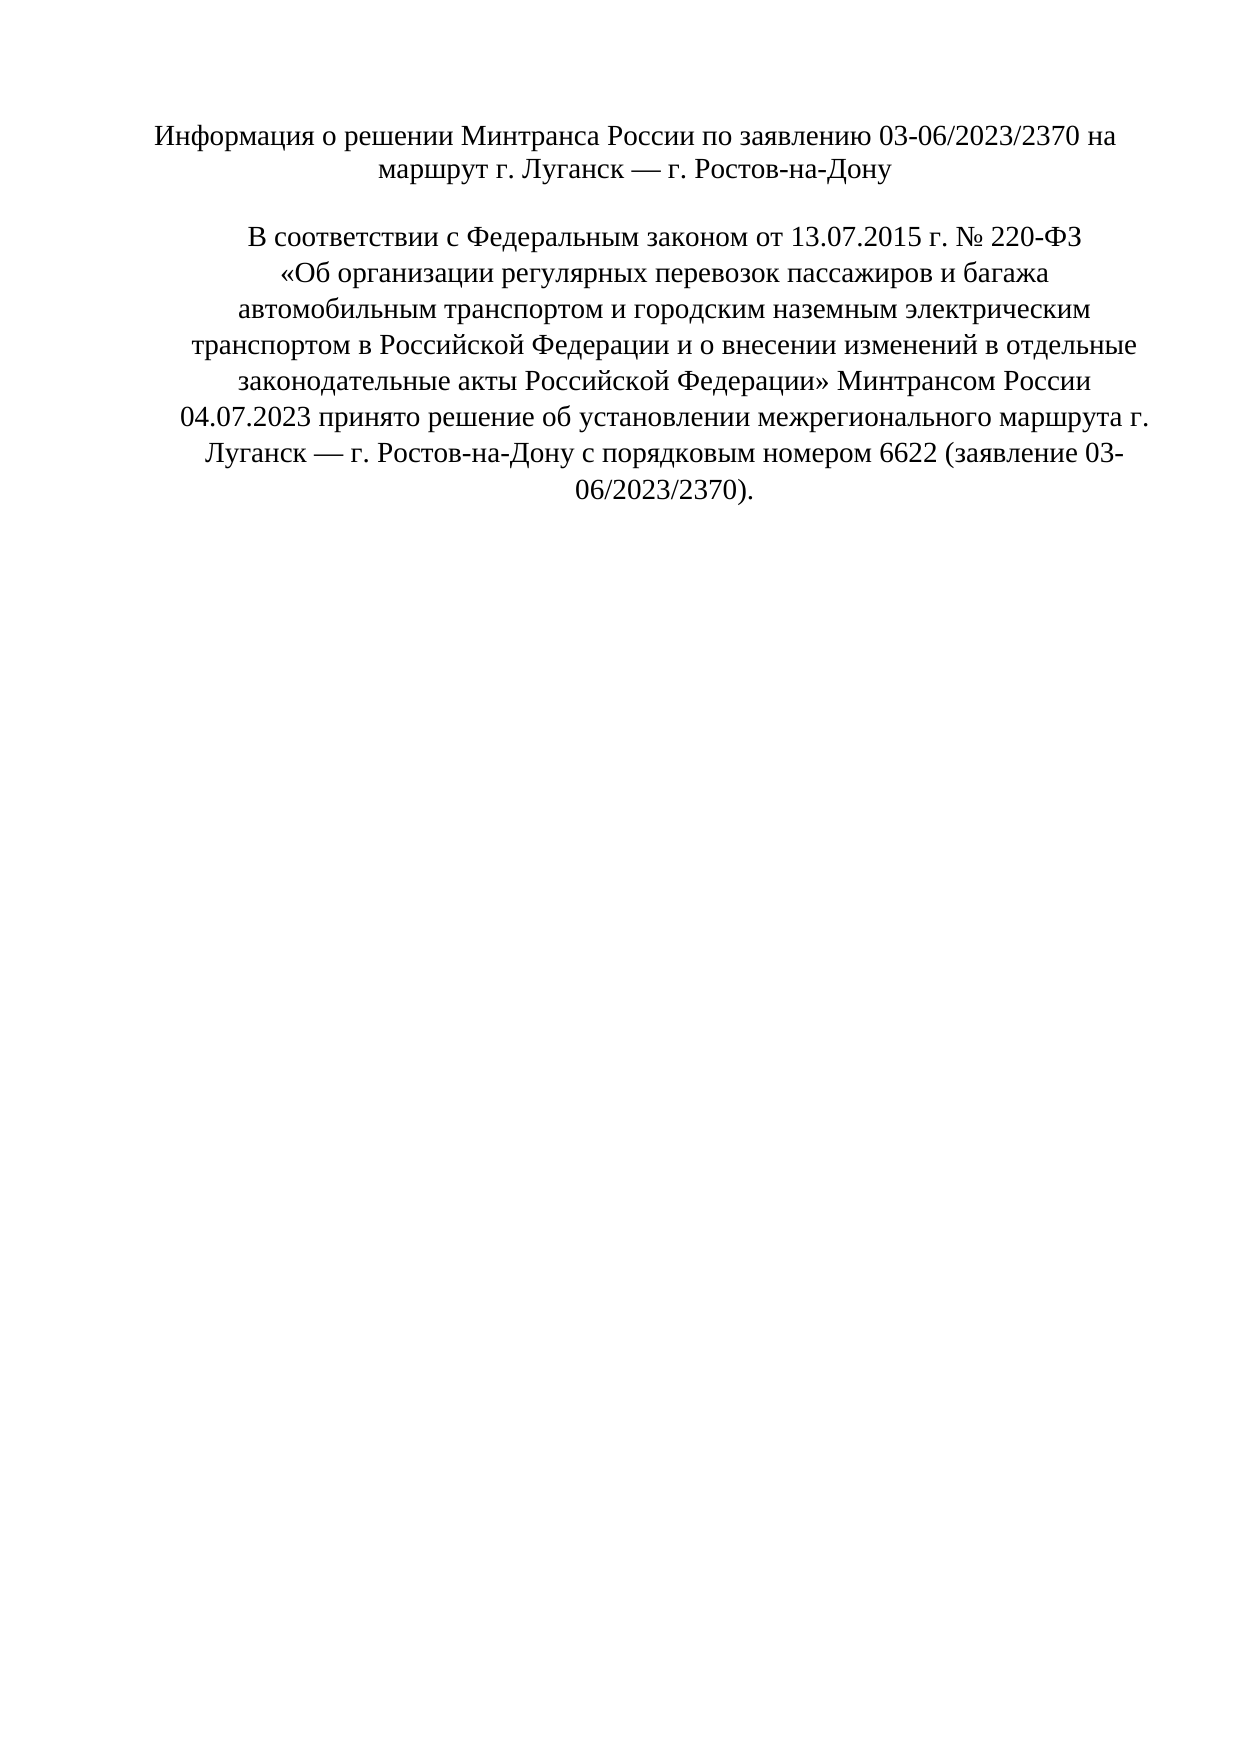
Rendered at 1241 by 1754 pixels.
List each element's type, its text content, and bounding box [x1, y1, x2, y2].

text Информация о решении Минтранса России по заявлению 03-06/2023/2370 на маршрут г. Луганск — г. Ростов-на-Дону [118, 118, 1152, 185]
text В соответствии с Федеральным законом от 13.07.2015 г. № 220-ФЗ «Об организации регулярных перевозок пассажиров и багажа автомобильным транспортом и городским наземным электрическим транспортом в Российской Федерации и о внесении изменений в отдельные законодательные акты Российской Федерации» Минтрансом России 04.07.2023 принято решение об установлении межрегионального маршрута г. Луганск — г. Ростов-на-Дону с порядковым номером 6622 (заявление 03-06/2023/2370). [177, 219, 1152, 505]
